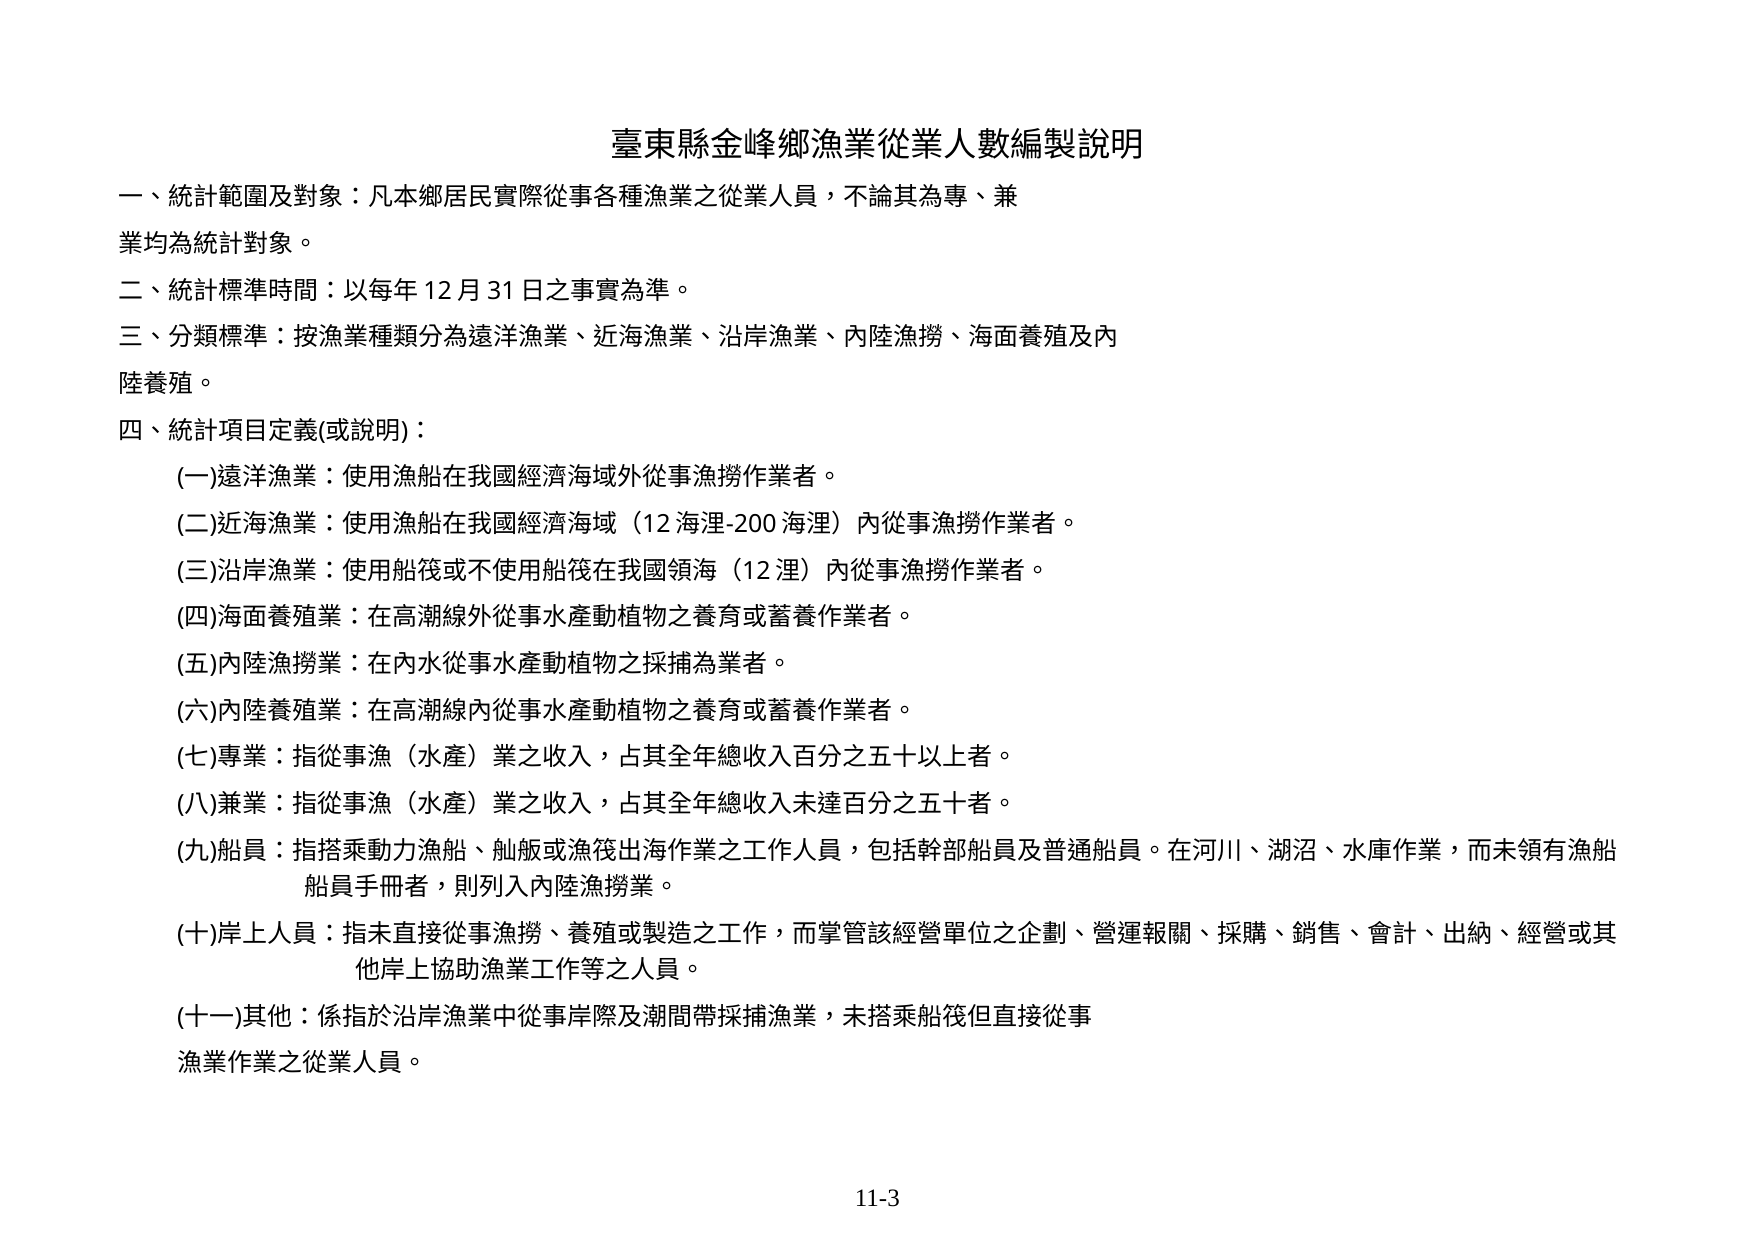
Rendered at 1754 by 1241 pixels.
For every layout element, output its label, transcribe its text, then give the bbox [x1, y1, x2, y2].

text (十)岸上人員：指未直接從事漁撈、養殖或製造之工作，而掌管該經營單位之企劃、營運報關、採購、銷售、會計、出納、經營或其他岸上協助漁業工作等之人員。 [177, 913, 1636, 986]
text 業均為統計對象。 [118, 223, 1636, 260]
text (四)海面養殖業：在高潮線外從事水產動植物之養育或蓄養作業者。 [177, 597, 1636, 633]
text 二、統計標準時間：以每年12月31日之事實為準。 [118, 270, 1636, 306]
text (八)兼業：指從事漁（水產）業之收入，占其全年總收入未達百分之五十者。 [177, 783, 1636, 820]
text (五)內陸漁撈業：在內水從事水產動植物之採捕為業者。 [177, 643, 1636, 680]
text 三、分類標準：按漁業種類分為遠洋漁業、近海漁業、沿岸漁業、內陸漁撈、海面養殖及內 [118, 317, 1636, 353]
text (九)船員：指搭乘動力漁船、舢舨或漁筏出海作業之工作人員，包括幹部船員及普通船員。在河川、湖沼、水庫作業，而未領有漁船船員手冊者，則列入內陸漁撈業。 [177, 830, 1636, 903]
text (十一)其他：係指於沿岸漁業中從事岸際及潮間帶採捕漁業，未搭乘船筏但直接從事 [177, 996, 1636, 1032]
text (三)沿岸漁業：使用船筏或不使用船筏在我國領海（12浬）內從事漁撈作業者。 [177, 550, 1636, 586]
text 陸養殖。 [118, 363, 1636, 400]
text (一)遠洋漁業：使用漁船在我國經濟海域外從事漁撈作業者。 [177, 457, 1636, 493]
text 漁業作業之從業人員。 [177, 1043, 1636, 1079]
text 一、統計範圍及對象：凡本鄉居民實際從事各種漁業之從業人員，不論其為專、兼 [118, 177, 1636, 213]
text (七)專業：指從事漁（水產）業之收入，占其全年總收入百分之五十以上者。 [177, 737, 1636, 773]
text 臺東縣金峰鄉漁業從業人數編製說明 [118, 118, 1636, 166]
text 四、統計項目定義(或說明)： [118, 410, 1636, 446]
text (六)內陸養殖業：在高潮線內從事水產動植物之養育或蓄養作業者。 [177, 690, 1636, 726]
text (二)近海漁業：使用漁船在我國經濟海域（12海浬-200海浬）內從事漁撈作業者。 [177, 503, 1636, 540]
